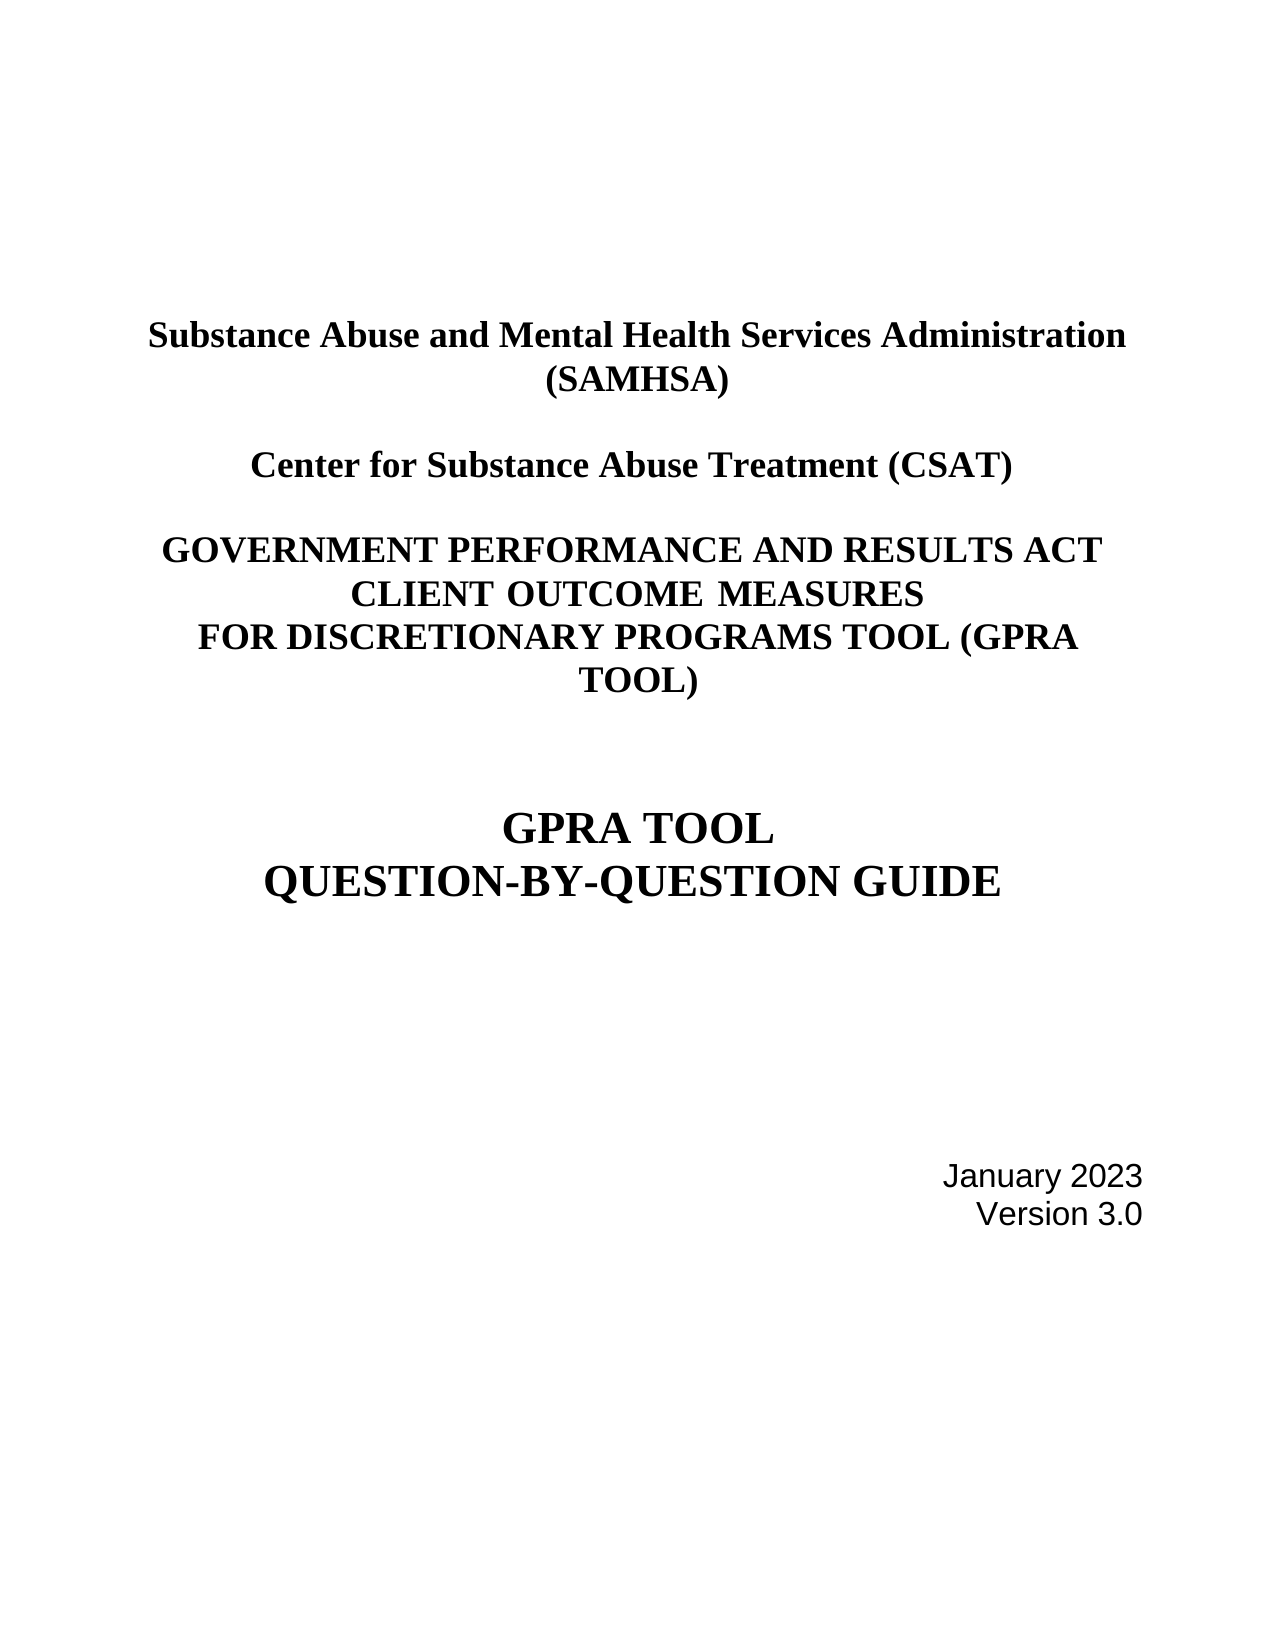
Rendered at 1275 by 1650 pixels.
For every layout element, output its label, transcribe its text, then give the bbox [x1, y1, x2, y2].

text Version 3.0 [119, 1195, 1143, 1233]
title GPRA TOOL QUESTION-BY-QUESTION GUIDE [263, 801, 1012, 906]
text Substance Abuse and Mental Health Services Administration (SAMHSA) [145, 313, 1129, 399]
text FOR DISCRETIONARY PROGRAMS TOOL (GPRA TOOL) [145, 615, 1131, 701]
text January 2023 [119, 1156, 1143, 1195]
text CLIENT OUTCOME MEASURES [145, 572, 1129, 615]
text Center for Substance Abuse Treatment (CSAT) GOVERNMENT PERFORMANCE AND RESULTS ACT [161, 400, 1156, 571]
